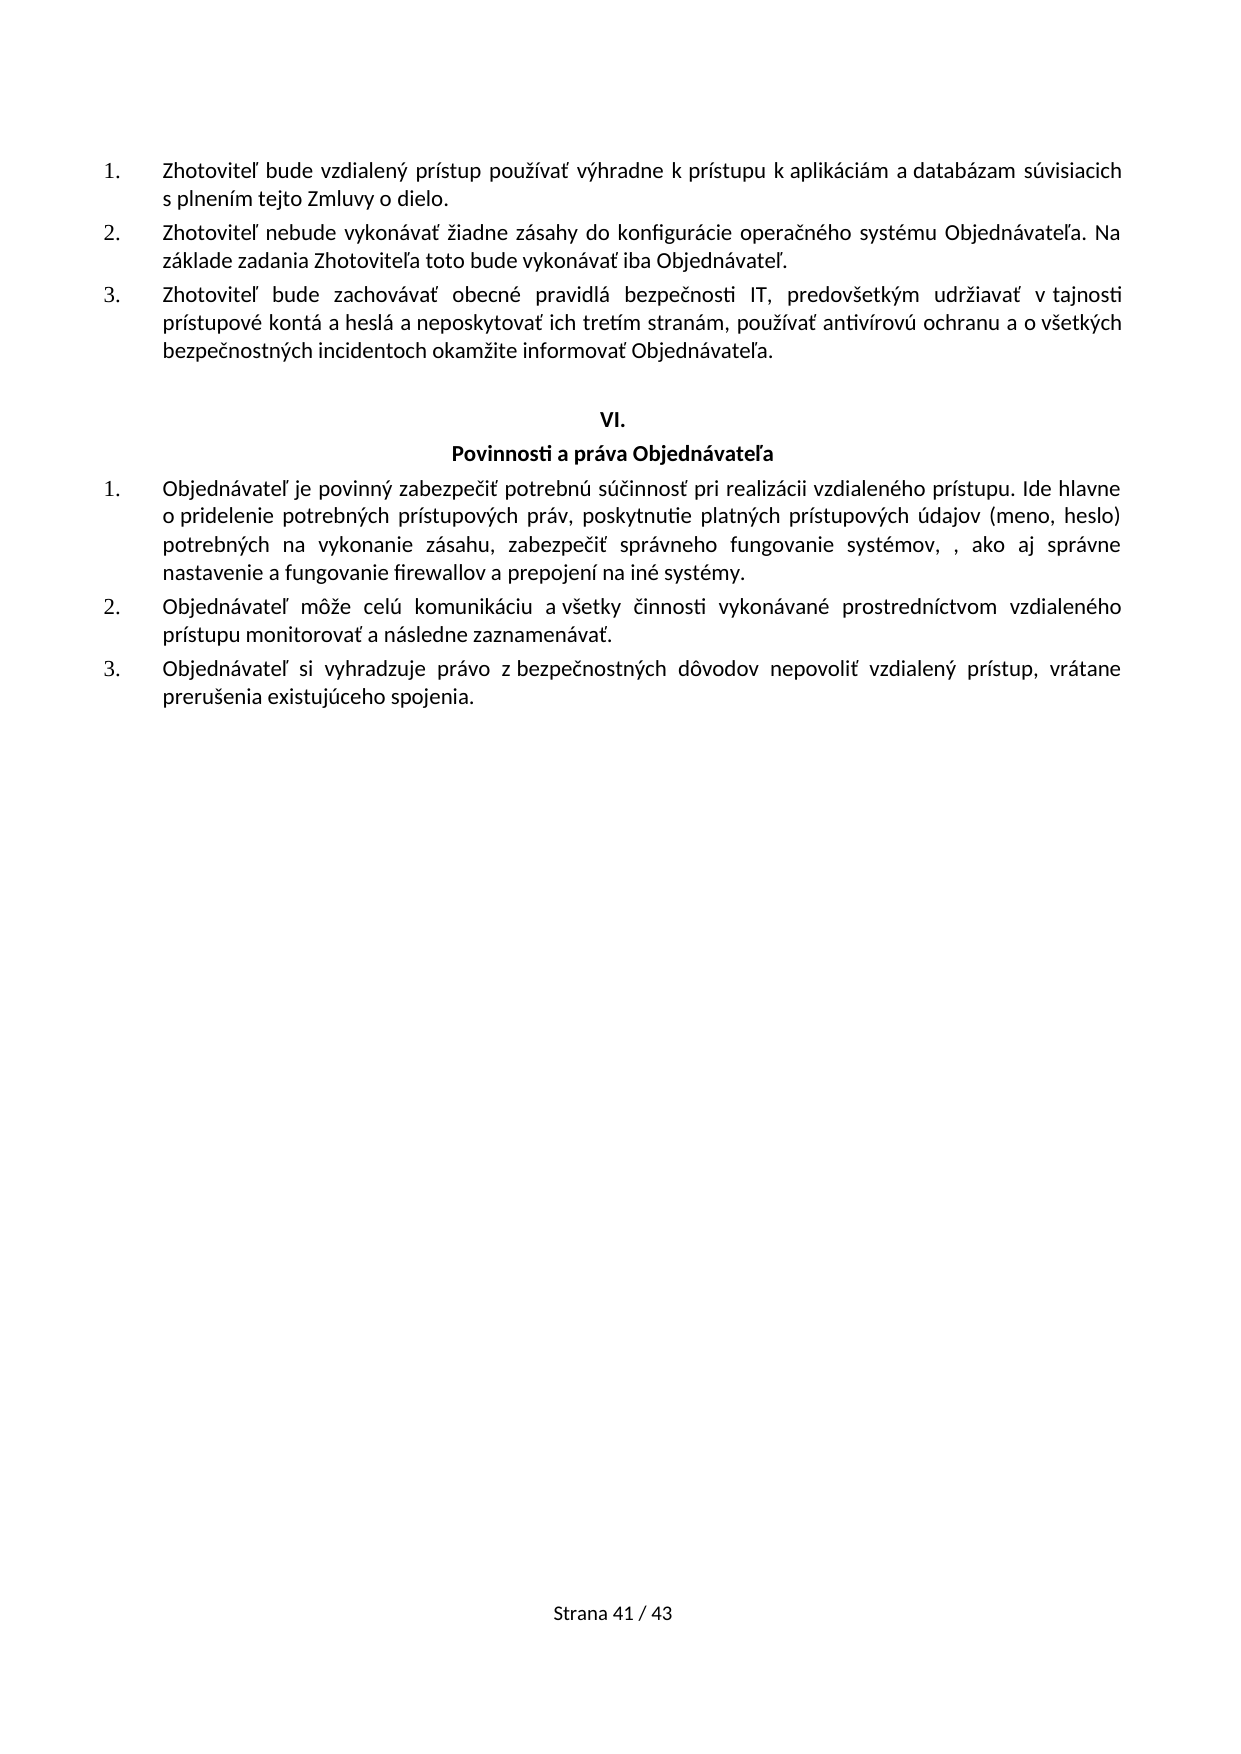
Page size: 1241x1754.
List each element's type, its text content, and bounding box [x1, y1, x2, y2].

list Objednávateľ si vyhradzuje právo z bezpečnostných dôvodov nepovoliť vzdialený prístup, vrátane prerušenia existujúceho spojenia. [103, 654, 1122, 710]
list Zhotoviteľ nebude vykonávať žiadne zásahy do konfigurácie operačného systému Objednávateľa. Na základe zadania Zhotoviteľa toto bude vykonávať iba Objednávateľ. [103, 218, 1122, 274]
list Zhotoviteľ bude zachovávať obecné pravidlá bezpečnosti IT, predovšetkým udržiavať v tajnosti prístupové kontá a heslá a neposkytovať ich tretím stranám, používať antivírovú ochranu a o všetkých bezpečnostných incidentoch okamžite informovať Objednávateľa. [103, 281, 1122, 364]
list Zhotoviteľ bude vzdialený prístup používať výhradne k prístupu k aplikáciám a databázam súvisiacich s plnením tejto Zmluvy o dielo. [103, 156, 1122, 212]
text VI. [103, 405, 1122, 433]
list Objednávateľ môže celú komunikáciu a všetky činnosti vykonávané prostredníctvom vzdialeného prístupu monitorovať a následne zaznamenávať. [103, 592, 1122, 648]
text Povinnosti a práva Objednávateľa [103, 439, 1122, 467]
list Objednávateľ je povinný zabezpečiť potrebnú súčinnosť pri realizácii vzdialeného prístupu. Ide hlavne o pridelenie potrebných prístupových práv, poskytnutie platných prístupových údajov (meno, heslo) potrebných na vykonanie zásahu, zabezpečiť správneho fungovanie systémov, , ako aj správne nastavenie a fungovanie firewallov a prepojení na iné systémy. [103, 474, 1122, 586]
